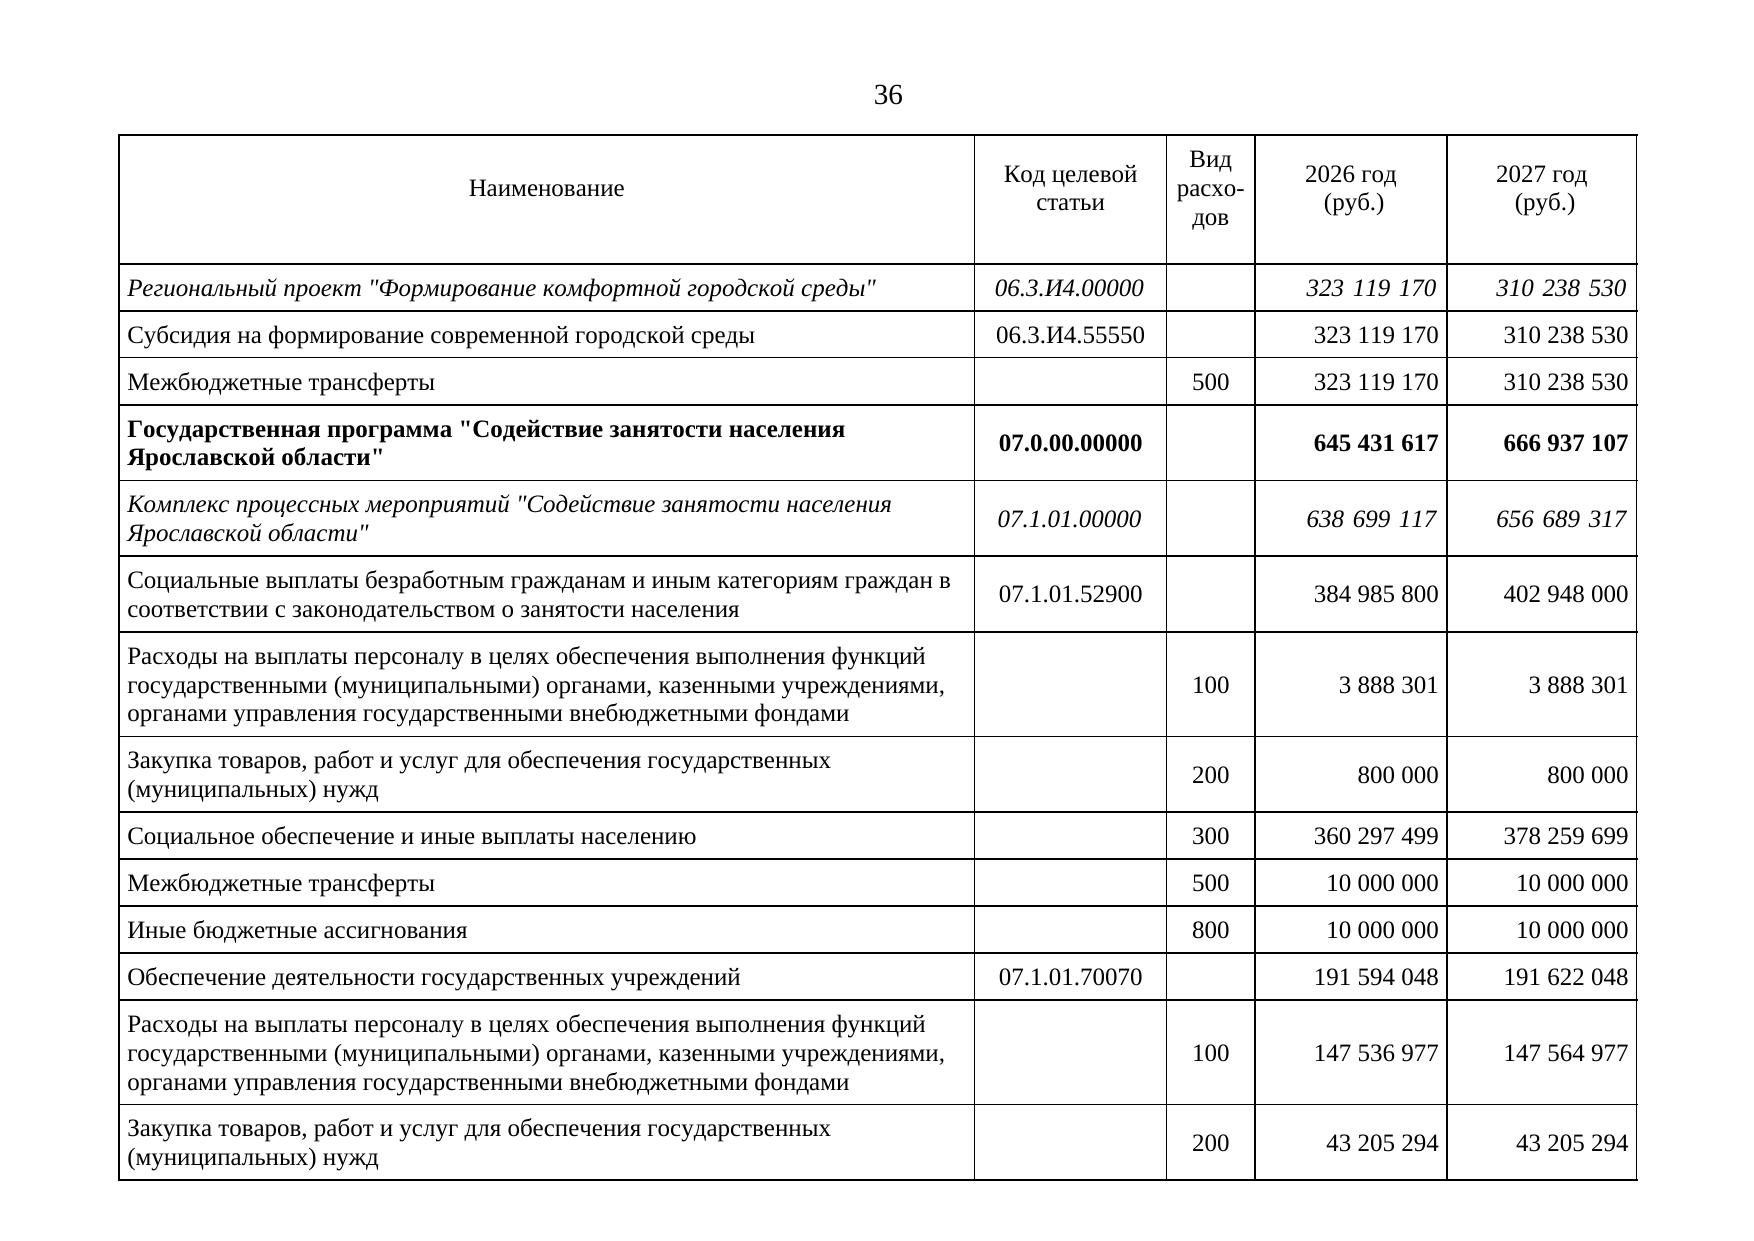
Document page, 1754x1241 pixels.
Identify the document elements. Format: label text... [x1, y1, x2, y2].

table_cell 43 205 294 [1256, 1105, 1446, 1179]
table_header Код целевой статьи [975, 136, 1166, 263]
table_cell 10 000 000 [1256, 860, 1446, 905]
table_cell 10 000 000 [1448, 907, 1636, 952]
table_cell 147 564 977 [1448, 1001, 1636, 1104]
table_cell 323 119 170 [1256, 358, 1446, 404]
table_cell 07.1.01.52900 [975, 557, 1166, 631]
table_cell Социальное обеспечение и иные выплаты населению [120, 813, 974, 858]
table_cell Закупка товаров, работ и услуг для обеспечения государственных (муниципальных) нужд [120, 1105, 974, 1179]
table_cell [1167, 481, 1254, 555]
table_cell Межбюджетные трансферты [120, 358, 974, 404]
table_cell 3 888 301 [1256, 633, 1446, 736]
table_cell Межбюджетные трансферты [120, 860, 974, 905]
table_cell 200 [1167, 1105, 1254, 1179]
table_header 2027 год (руб.) [1448, 136, 1636, 263]
table_cell 310 238 530 [1448, 265, 1636, 310]
table_cell [975, 813, 1166, 858]
table_cell Обеспечение деятельности государственных учреждений [120, 954, 974, 999]
table_cell 07.1.01.00000 [975, 481, 1166, 555]
table_cell 638 699 117 [1256, 481, 1446, 555]
table_cell 402 948 000 [1448, 557, 1636, 631]
table_cell 43 205 294 [1448, 1105, 1636, 1179]
table_cell 310 238 530 [1448, 312, 1636, 357]
table_cell Региональный проект "Формирование комфортной городской среды" [120, 265, 974, 310]
table_cell Иные бюджетные ассигнования [120, 907, 974, 952]
table_cell 800 000 [1256, 737, 1446, 811]
table_cell 310 238 530 [1448, 358, 1636, 404]
table_cell 300 [1167, 813, 1254, 858]
table_cell 100 [1167, 633, 1254, 736]
table_cell 656 689 317 [1448, 481, 1636, 555]
table_cell 10 000 000 [1256, 907, 1446, 952]
table_cell [975, 860, 1166, 905]
table_cell Расходы на выплаты персоналу в целях обеспечения выполнения функций государственными (муниципальными) органами, казенными учреждениями, органами управления государственными внебюджетными фондами [120, 1001, 974, 1104]
table_cell [975, 907, 1166, 952]
table_cell [975, 1001, 1166, 1104]
table_cell 07.1.01.70070 [975, 954, 1166, 999]
table_cell 06.3.И4.55550 [975, 312, 1166, 357]
table_cell 360 297 499 [1256, 813, 1446, 858]
table_cell 3 888 301 [1448, 633, 1636, 736]
table_cell [975, 1105, 1166, 1179]
table_header 2026 год (руб.) [1256, 136, 1446, 263]
table_cell 191 594 048 [1256, 954, 1446, 999]
table_cell [1167, 406, 1254, 479]
table_cell 500 [1167, 358, 1254, 404]
table_cell [975, 737, 1166, 811]
table_header Вид расхо- дов [1167, 136, 1254, 263]
table_cell [1167, 954, 1254, 999]
table_cell [1167, 265, 1254, 310]
table_cell 666 937 107 [1448, 406, 1636, 479]
table_cell [975, 358, 1166, 404]
table_cell [975, 633, 1166, 736]
table_cell 191 622 048 [1448, 954, 1636, 999]
table_cell [1167, 312, 1254, 357]
table_cell 06.3.И4.00000 [975, 265, 1166, 310]
table_cell 323 119 170 [1256, 265, 1446, 310]
table_cell 323 119 170 [1256, 312, 1446, 357]
table_cell 200 [1167, 737, 1254, 811]
table_cell Расходы на выплаты персоналу в целях обеспечения выполнения функций государственными (муниципальными) органами, казенными учреждениями, органами управления государственными внебюджетными фондами [120, 633, 974, 736]
table_cell 100 [1167, 1001, 1254, 1104]
table_cell 800 000 [1448, 737, 1636, 811]
table_cell 645 431 617 [1256, 406, 1446, 479]
table_header Наименование [120, 136, 974, 263]
table_cell 10 000 000 [1448, 860, 1636, 905]
table_cell [1167, 557, 1254, 631]
table_cell 07.0.00.00000 [975, 406, 1166, 479]
table_cell Закупка товаров, работ и услуг для обеспечения государственных (муниципальных) нужд [120, 737, 974, 811]
table_cell Комплекс процессных мероприятий "Содействие занятости населения Ярославской области" [120, 481, 974, 555]
table_cell Субсидия на формирование современной городской среды [120, 312, 974, 357]
table_cell 384 985 800 [1256, 557, 1446, 631]
table_cell Социальные выплаты безработным гражданам и иным категориям граждан в соответствии с законодательством о занятости населения [120, 557, 974, 631]
table_cell 147 536 977 [1256, 1001, 1446, 1104]
table_cell 800 [1167, 907, 1254, 952]
table_cell 378 259 699 [1448, 813, 1636, 858]
table_cell 500 [1167, 860, 1254, 905]
table_cell Государственная программа "Содействие занятости населения Ярославской области" [120, 406, 974, 479]
